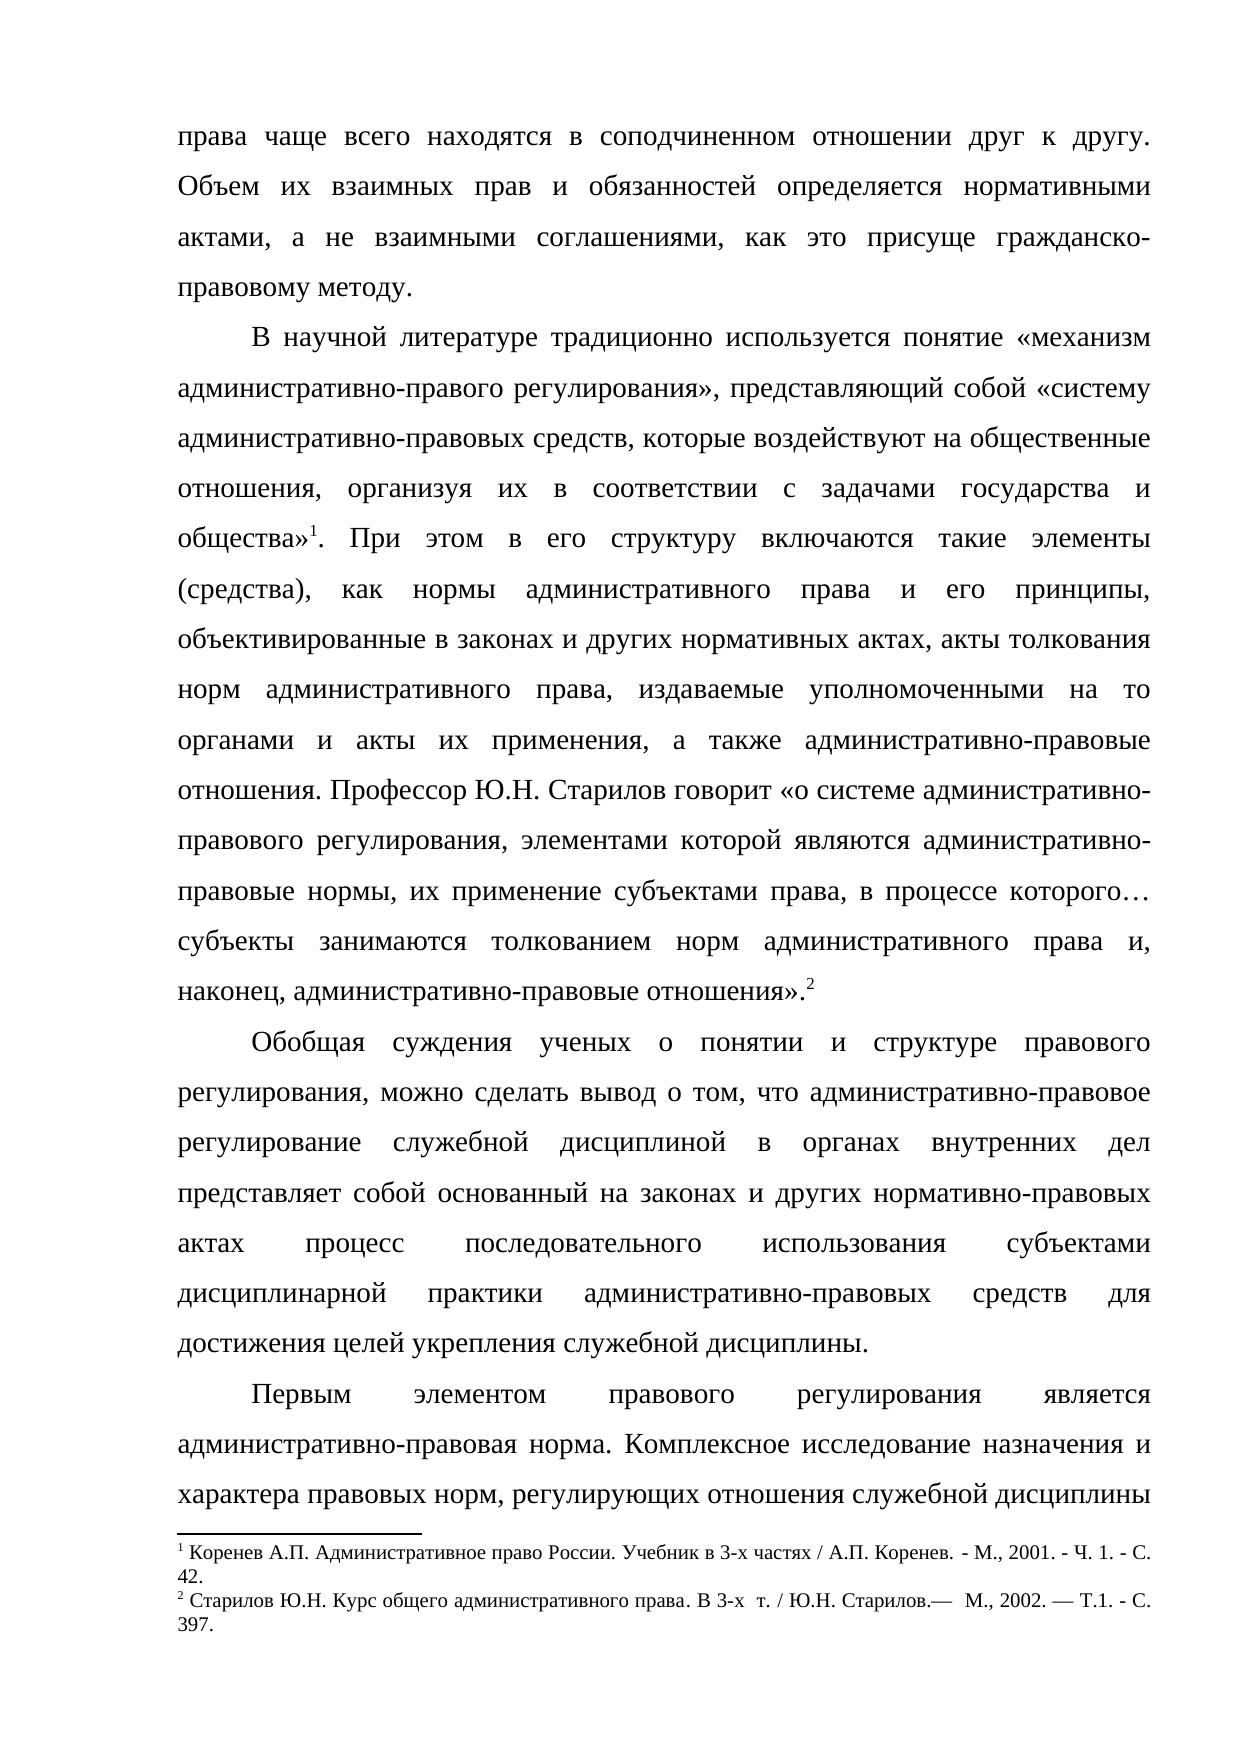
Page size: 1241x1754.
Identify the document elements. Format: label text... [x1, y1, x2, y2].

text Обобщая суждения ученых о понятии и структуре правового регулирования, можно сделать вывод о том, что административно-правовое регулирование служебной дисциплиной в органах внутренних дел представляет собой основанный на законах и других нормативно-правовых актах процесс последовательного использования субъектами дисциплинарной практики административно-правовых средств для достижения целей укрепления служебной дисциплины. [177, 1024, 1152, 1359]
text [177, 1376, 1152, 1510]
text В научной литературе традиционно используется понятие «механизм административно-правого регулирования», представляющий собой «систему административно-правовых средств, которые воздействуют на общественные отношения, организуя их в соответствии с задачами государства и общества». При этом в его структуру включаются такие элементы (средства), как нормы административного права и его принципы, объективированные в законах и других нормативных актах, акты толкования норм административного права, издаваемые уполномоченными на то органами и акты их применения, а также административно-правовые отношения. Профессор Ю.Н. Старилов говорит «о системе административно-правового регулирования, элементами которой являются административно-правовые нормы, их применение субъектами права, в процессе которого… субъекты занимаются толкованием норм административного права и, наконец, административно-правовые отношения». [177, 319, 1152, 1007]
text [177, 118, 1152, 303]
